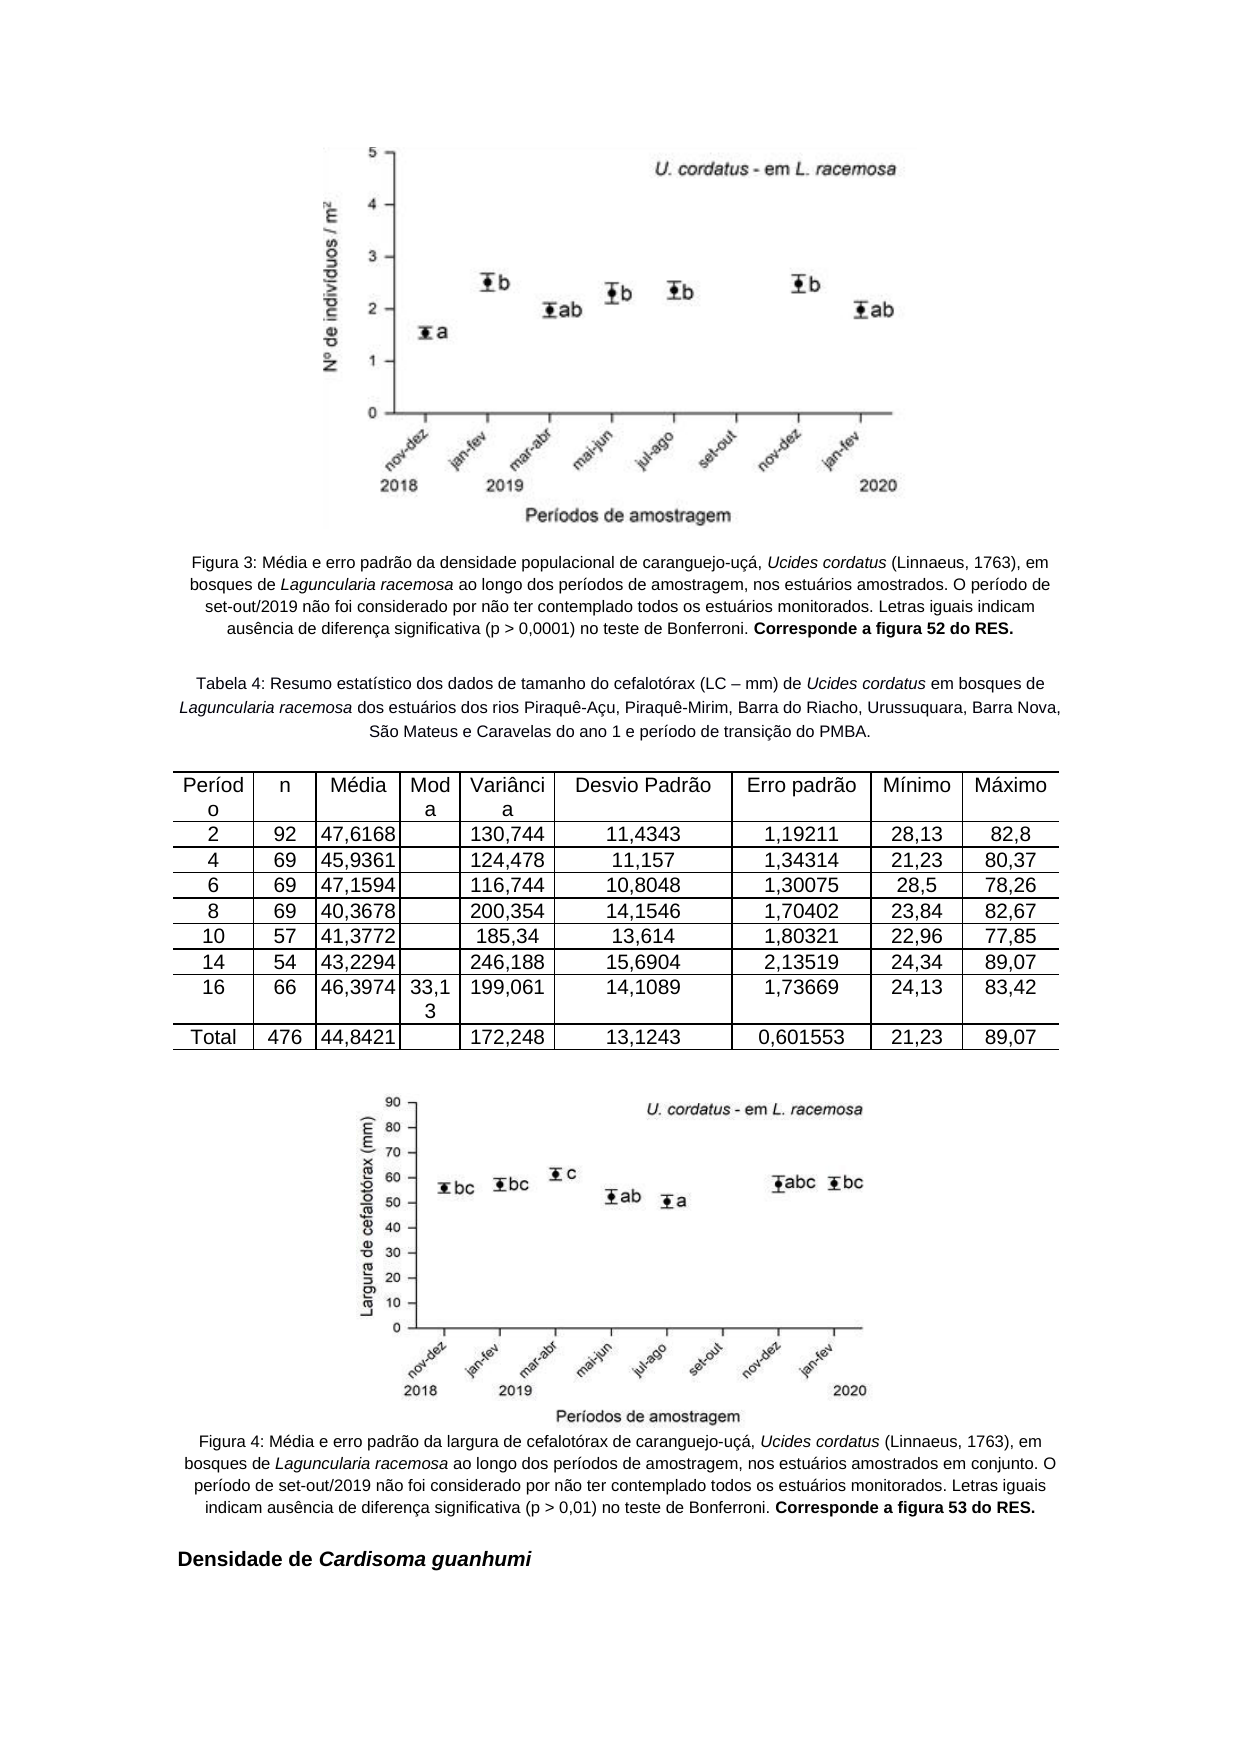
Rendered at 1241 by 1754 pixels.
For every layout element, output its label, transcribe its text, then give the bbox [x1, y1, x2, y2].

table_cell 82,8 [963, 822, 1059, 846]
table_cell 2 [173, 822, 253, 846]
table_cell 41,3772 [317, 924, 399, 948]
table_cell 6 [173, 873, 253, 897]
table_cell 199,061 [461, 975, 554, 1023]
table_cell 69 [254, 873, 315, 897]
table_cell 185,34 [461, 924, 554, 948]
table_cell 1,34314 [733, 848, 870, 872]
text Figura 3: Média e erro padrão da densidade populacional de caranguejo-uçá, Ucides cordatus (Linnaeus, 1763), em bosques de Laguncularia racemosa ao longo dos períodos de amostragem, nos estuários amostrados. O período de set-out/2019 não foi considerado por não ter contemplado todos os estuários monitorados. Letras iguais indicam ausência de diferença significativa (p > 0,0001) no teste de Bonferroni. Corresponde a figura 52 do RES. [177, 553, 1063, 638]
table_cell 1,73669 [733, 975, 870, 1023]
table_header Média [317, 773, 399, 821]
table_header n [254, 773, 315, 821]
table_cell 46,3974 [317, 975, 399, 1023]
table_cell 1,19211 [733, 822, 870, 846]
table_header Desvio Padrão [555, 773, 731, 821]
table_cell 1,80321 [733, 924, 870, 948]
table_cell 8 [173, 899, 253, 923]
table_cell 13,1243 [555, 1025, 731, 1049]
table_cell 66 [254, 975, 315, 1023]
table_cell 40,3678 [317, 899, 399, 923]
table_cell 130,744 [461, 822, 554, 846]
table_cell 15,6904 [555, 950, 731, 974]
table_cell 45,9361 [317, 848, 399, 872]
table_cell 1,30075 [733, 873, 870, 897]
table_cell 246,188 [461, 950, 554, 974]
table_cell 2,13519 [733, 950, 870, 974]
table_cell 24,13 [872, 975, 962, 1023]
table_header Erro padrão [733, 773, 870, 821]
table_cell 14,1089 [555, 975, 731, 1023]
table_cell 124,478 [461, 848, 554, 872]
table_cell 47,1594 [317, 873, 399, 897]
table_cell 11,157 [555, 848, 731, 872]
table_cell 22,96 [872, 924, 962, 948]
table_cell 80,37 [963, 848, 1059, 872]
table_cell 11,4343 [555, 822, 731, 846]
table_cell 13,614 [555, 924, 731, 948]
table_cell 69 [254, 899, 315, 923]
table_cell 43,2294 [317, 950, 399, 974]
table_cell 82,67 [963, 899, 1059, 923]
table_cell 54 [254, 950, 315, 974]
table_header Variância [461, 773, 554, 821]
table_cell [401, 899, 459, 923]
table_cell 23,84 [872, 899, 962, 923]
table_header Mínimo [872, 773, 962, 821]
table_cell 33,13 [401, 975, 459, 1023]
table_cell 172,248 [461, 1025, 554, 1049]
table_cell 47,6168 [317, 822, 399, 846]
table_header Máximo [963, 773, 1059, 821]
table_cell 14 [173, 950, 253, 974]
table_cell [401, 950, 459, 974]
table_cell [401, 1025, 459, 1049]
table_cell 21,23 [872, 848, 962, 872]
table_cell 116,744 [461, 873, 554, 897]
table_header Período [173, 773, 253, 821]
table_cell 89,07 [963, 1025, 1059, 1049]
table_cell 57 [254, 924, 315, 948]
table_cell 89,07 [963, 950, 1059, 974]
table_cell 1,70402 [733, 899, 870, 923]
table_cell 83,42 [963, 975, 1059, 1023]
table_cell [401, 848, 459, 872]
table_cell 24,34 [872, 950, 962, 974]
table_cell 10,8048 [555, 873, 731, 897]
table_cell 28,13 [872, 822, 962, 846]
table_cell [401, 924, 459, 948]
text Densidade de Cardisoma guanhumi [177, 1547, 1063, 1571]
picture [323, 147, 918, 529]
table_cell 10 [173, 924, 253, 948]
table_cell 4 [173, 848, 253, 872]
table_cell 44,8421 [317, 1025, 399, 1049]
table_cell 200,354 [461, 899, 554, 923]
table_cell 21,23 [872, 1025, 962, 1049]
table_header Moda [401, 773, 459, 821]
table_cell [401, 873, 459, 897]
table_cell [401, 822, 459, 846]
table_cell 92 [254, 822, 315, 846]
table_cell 16 [173, 975, 253, 1023]
text Figura 4: Média e erro padrão da largura de cefalotórax de caranguejo-uçá, Ucides cordatus (Linnaeus, 1763), em bosques de Laguncularia racemosa ao longo dos períodos de amostragem, nos estuários amostrados em conjunto. O período de set-out/2019 não foi considerado por não ter contemplado todos os estuários monitorados. Letras iguais indicam ausência de diferença significativa (p > 0,01) no teste de Bonferroni. Corresponde a figura 53 do RES. [177, 1432, 1063, 1517]
table_cell 14,1546 [555, 899, 731, 923]
subtitle Tabela 4: Resumo estatístico dos dados de tamanho do cefalotórax (LC – mm) de Ucides cordatus em bosques de Laguncularia racemosa dos estuários dos rios Piraquê-Açu, Piraquê-Mirim, Barra do Riacho, Urussuquara, Barra Nova, São Mateus e Caravelas do ano 1 e período de transição do PMBA. [177, 670, 1063, 742]
table_cell 476 [254, 1025, 315, 1049]
table_cell 77,85 [963, 924, 1059, 948]
table_cell 69 [254, 848, 315, 872]
table_cell 0,601553 [733, 1025, 870, 1049]
picture [356, 1093, 885, 1428]
table_cell Total [173, 1025, 253, 1049]
table_cell 28,5 [872, 873, 962, 897]
table_cell 78,26 [963, 873, 1059, 897]
